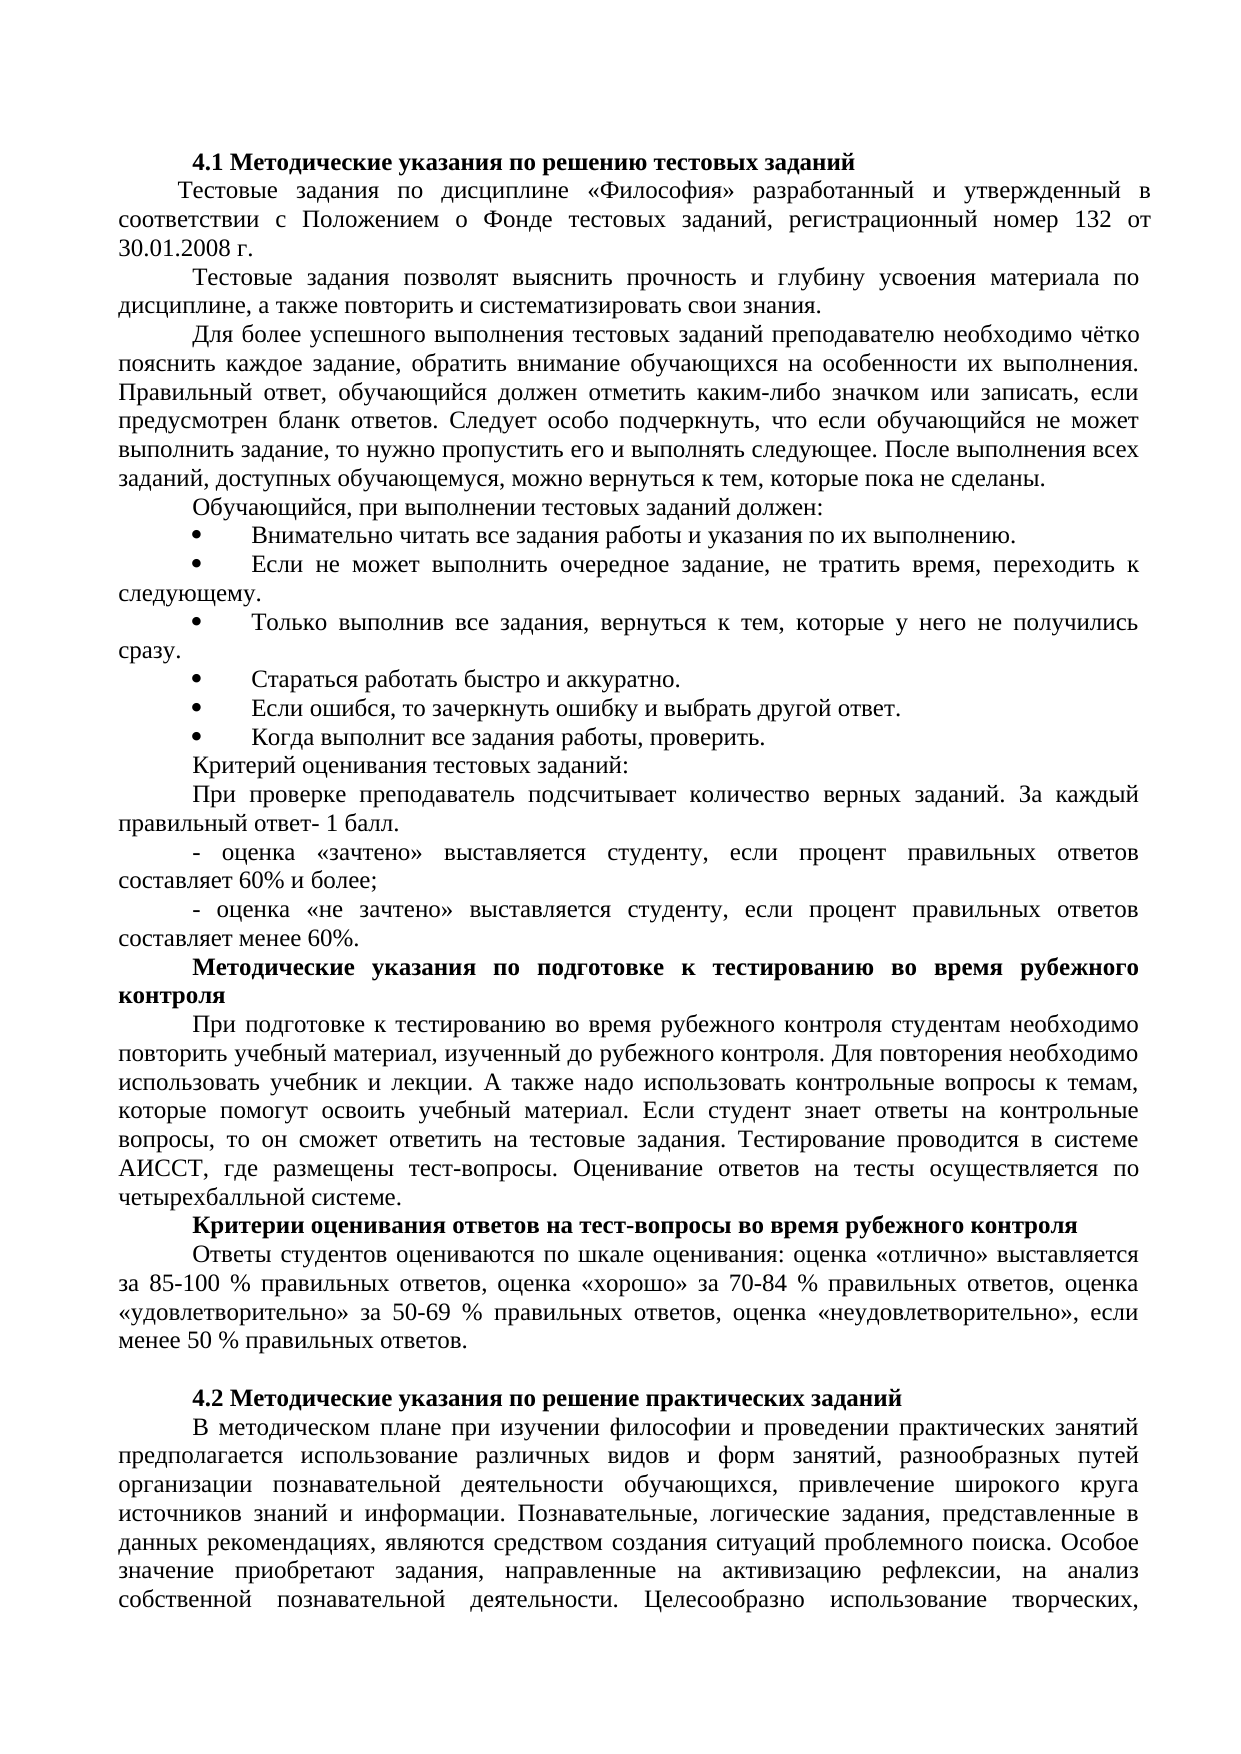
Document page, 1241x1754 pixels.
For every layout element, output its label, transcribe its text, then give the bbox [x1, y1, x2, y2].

text Тестовые задания позволят выяснить прочность и глубину усвоения материала по дисциплине, а также повторить и систематизировать свои знания. [118, 262, 1140, 319]
text Критерий оценивания тестовых заданий: [118, 751, 1140, 779]
text - оценка «не зачтено» выставляется студенту, если процент правильных ответов составляет менее 60%. [118, 894, 1140, 952]
text 4.2 Методические указания по решение практических заданий [118, 1383, 1140, 1412]
list Внимательно читать все задания работы и указания по их выполнению. [118, 521, 1140, 549]
text Методические указания по подготовке к тестированию во время рубежного контроля [118, 952, 1140, 1009]
text Обучающийся, при выполнении тестовых заданий должен: [118, 492, 1140, 521]
list Когда выполнит все задания работы, проверить. [118, 722, 1140, 751]
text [118, 1412, 1140, 1613]
list Только выполнив все задания, вернуться к тем, которые у него не получились сразу. [118, 607, 1140, 664]
text При подготовке к тестированию во время рубежного контроля студентам необходимо повторить учебный материал, изученный до рубежного контроля. Для повторения необходимо использовать учебник и лекции. А также надо использовать контрольные вопросы к темам, которые помогут освоить учебный материал. Если студент знает ответы на контрольные вопросы, то он сможет ответить на тестовые задания. Тестирование проводится в системе АИССТ, где размещены тест-вопросы. Оценивание ответов на тесты осуществляется по четырехбалльной системе. [118, 1009, 1140, 1211]
list Если не может выполнить очередное задание, не тратить время, переходить к следующему. [118, 549, 1140, 607]
list Если ошибся, то зачеркнуть ошибку и выбрать другой ответ. [118, 693, 1140, 722]
text При проверке преподаватель подсчитывает количество верных заданий. За каждый правильный ответ- 1 балл. [118, 779, 1140, 837]
text Ответы студентов оцениваются по шкале оценивания: оценка «отлично» выставляется за 85-100 % правильных ответов, оценка «хорошо» за 70-84 % правильных ответов, оценка «удовлетворительно» за 50-69 % правильных ответов, оценка «неудовлетворительно», если менее 50 % правильных ответов. [118, 1239, 1140, 1354]
text Критерии оценивания ответов на тест-вопросы во время рубежного контроля [118, 1211, 1140, 1239]
text 4.1 Методические указания по решению тестовых заданий [118, 147, 1140, 176]
text Для более успешного выполнения тестовых заданий преподавателю необходимо чётко пояснить каждое задание, обратить внимание обучающихся на особенности их выполнения. Правильный ответ, обучающийся должен отметить каким-либо значком или записать, если предусмотрен бланк ответов. Следует особо подчеркнуть, что если обучающийся не может выполнить задание, то нужно пропустить его и выполнять следующее. После выполнения всех заданий, доступных обучающемуся, можно вернуться к тем, которые пока не сделаны. [118, 319, 1140, 492]
text - оценка «зачтено» выставляется студенту, если процент правильных ответов составляет 60% и более; [118, 837, 1140, 894]
text Тестовые задания по дисциплине «Философия» разработанный и утвержденный в соответствии с Положением о Фонде тестовых заданий, регистрационный номер 132 от 30.01.2008 г. [118, 176, 1152, 262]
list Стараться работать быстро и аккуратно. [118, 664, 1140, 693]
